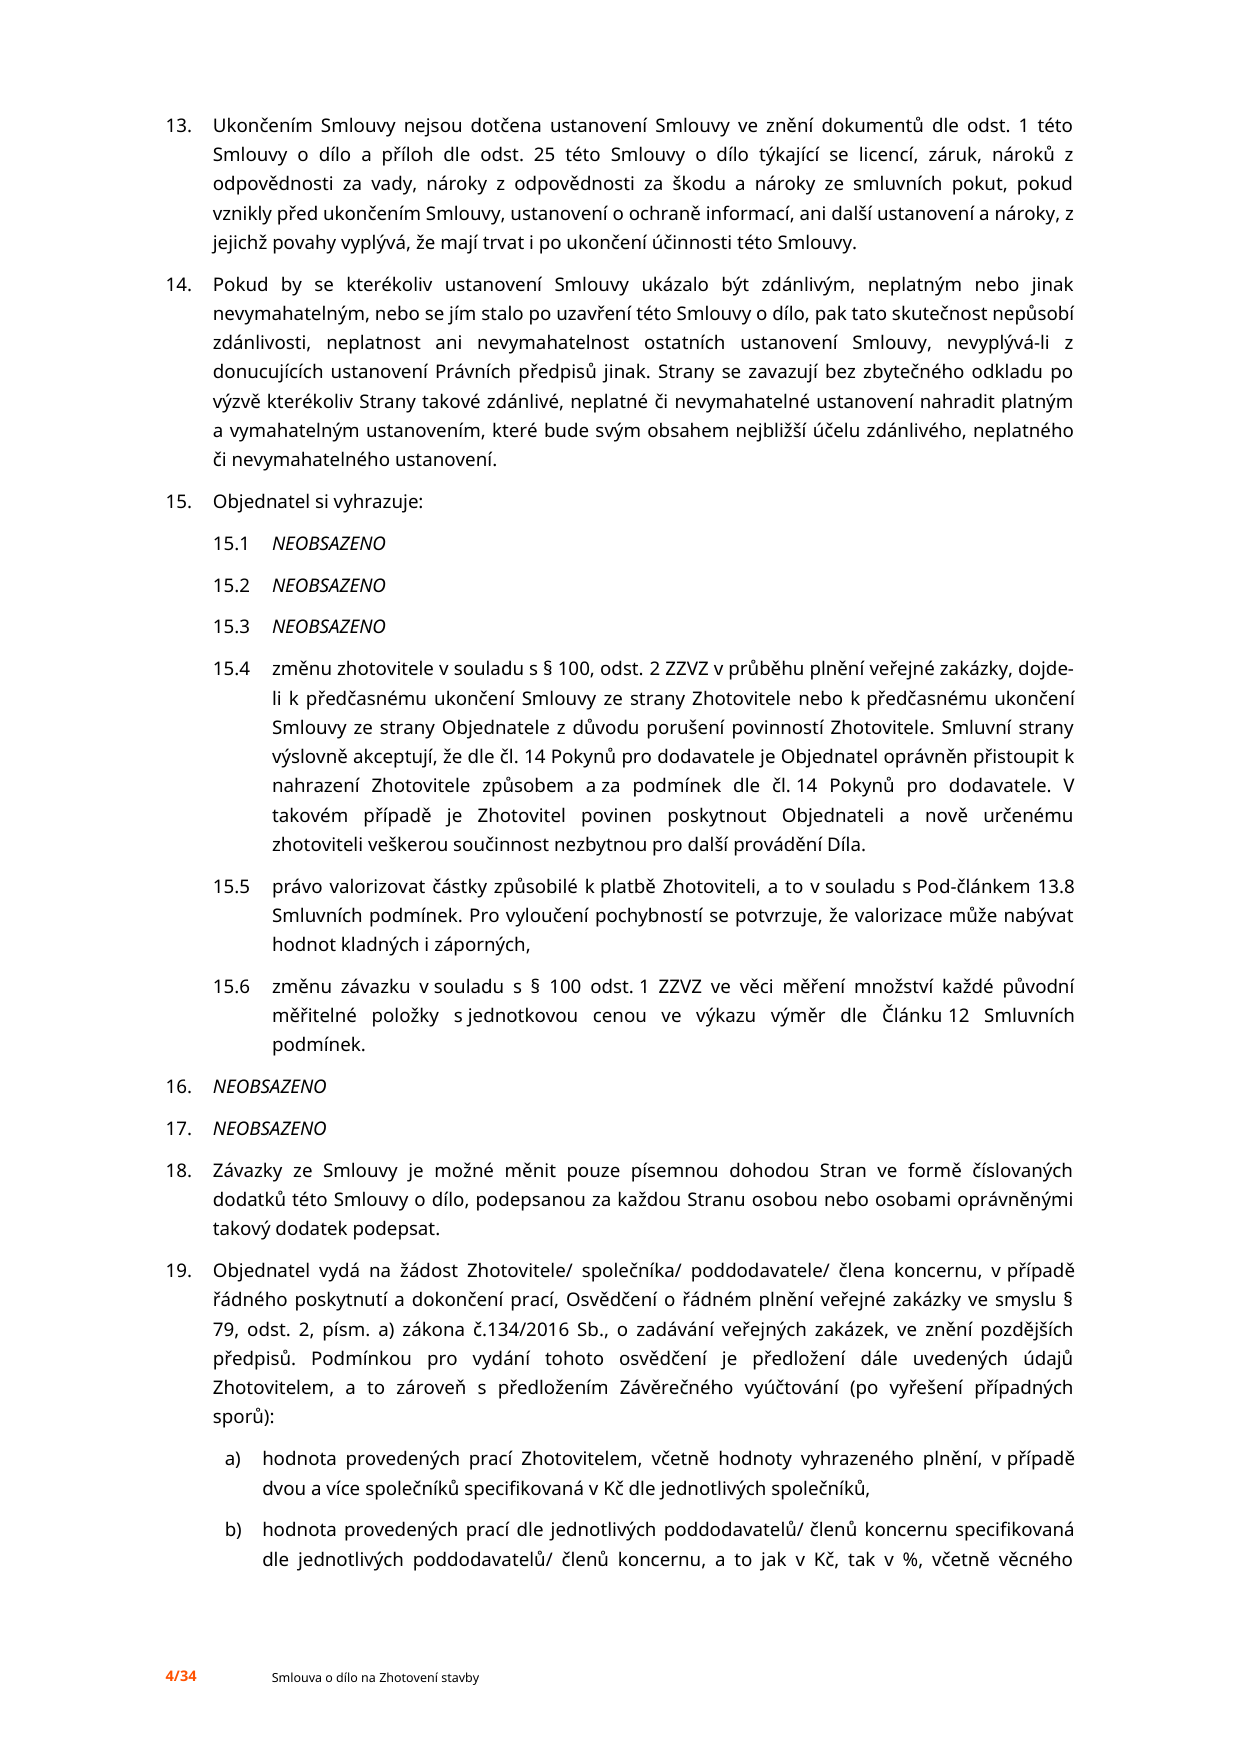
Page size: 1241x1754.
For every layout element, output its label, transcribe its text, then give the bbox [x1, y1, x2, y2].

text NEOBSAZENO [213, 530, 1075, 556]
text Pokud by se kterékoliv ustanovení Smlouvy ukázalo být zdánlivým, neplatným nebo jinak nevymahatelným, nebo se jím stalo po uzavření této Smlouvy o dílo, pak tato skutečnost nepůsobí zdánlivosti, neplatnost ani nevymahatelnost ostatních ustanovení Smlouvy, nevyplývá-li z donucujících ustanovení Právních předpisů jinak. Strany se zavazují bez zbytečného odkladu po výzvě kterékoliv Strany takové zdánlivé, neplatné či nevymahatelné ustanovení nahradit platným a vymahatelným ustanovením, které bude svým obsahem nejbližší účelu zdánlivého, neplatného či nevymahatelného ustanovení. [165, 271, 1075, 472]
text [224, 1517, 1075, 1571]
text NEOBSAZENO [165, 1115, 1075, 1141]
text Ukončením Smlouvy nejsou dotčena ustanovení Smlouvy ve znění dokumentů dle odst. 1 této Smlouvy o dílo a příloh dle odst. 25 této Smlouvy o dílo týkající se licencí, záruk, nároků z odpovědnosti za vady, nároky z odpovědnosti za škodu a nároky ze smluvních pokut, pokud vznikly před ukončením Smlouvy, ustanovení o ochraně informací, ani další ustanovení a nároky, z jejichž povahy vyplývá, že mají trvat i po ukončení účinnosti této Smlouvy. [165, 112, 1075, 255]
text právo valorizovat částky způsobilé k platbě Zhotoviteli, a to v souladu s Pod-článkem 13.8 Smluvních podmínek. Pro vyloučení pochybností se potvrzuje, že valorizace může nabývat hodnot kladných i záporných, [213, 873, 1075, 957]
text Objednatel vydá na žádost Zhotovitele/ společníka/ poddodavatele/ člena koncernu, v případě řádného poskytnutí a dokončení prací, Osvědčení o řádném plnění veřejné zakázky ve smyslu § 79, odst. 2, písm. a) zákona č.134/2016 Sb., o zadávání veřejných zakázek, ve znění pozdějších předpisů. Podmínkou pro vydání tohoto osvědčení je předložení dále uvedených údajů Zhotovitelem, a to zároveň s předložením Závěrečného vyúčtování (po vyřešení případných sporů): [165, 1257, 1075, 1429]
text NEOBSAZENO [165, 1073, 1075, 1099]
text Závazky ze Smlouvy je možné měnit pouze písemnou dohodou Stran ve formě číslovaných dodatků této Smlouvy o dílo, podepsanou za každou Stranu osobou nebo osobami oprávněnými takový dodatek podepsat. [165, 1157, 1075, 1241]
text Objednatel si vyhrazuje: [165, 488, 1075, 514]
text změnu závazku v souladu s § 100 odst. 1 ZZVZ ve věci měření množství každé původní měřitelné položky s jednotkovou cenou ve výkazu výměr dle Článku 12 Smluvních podmínek. [213, 973, 1075, 1057]
text hodnota provedených prací Zhotovitelem, včetně hodnoty vyhrazeného plnění, v případě dvou a více společníků specifikovaná v Kč dle jednotlivých společníků, [224, 1446, 1075, 1500]
text změnu zhotovitele v souladu s § 100, odst. 2 ZZVZ v průběhu plnění veřejné zakázky, dojde-li k předčasnému ukončení Smlouvy ze strany Zhotovitele nebo k předčasnému ukončení Smlouvy ze strany Objednatele z důvodu porušení povinností Zhotovitele. Smluvní strany výslovně akceptují, že dle čl. 14 Pokynů pro dodavatele je Objednatel oprávněn přistoupit k nahrazení Zhotovitele způsobem a za podmínek dle čl. 14 Pokynů pro dodavatele. V takovém případě je Zhotovitel povinen poskytnout Objednateli a nově určenému zhotoviteli veškerou součinnost nezbytnou pro další provádění Díla. [213, 656, 1075, 857]
text NEOBSAZENO [213, 614, 1075, 639]
text NEOBSAZENO [213, 572, 1075, 597]
